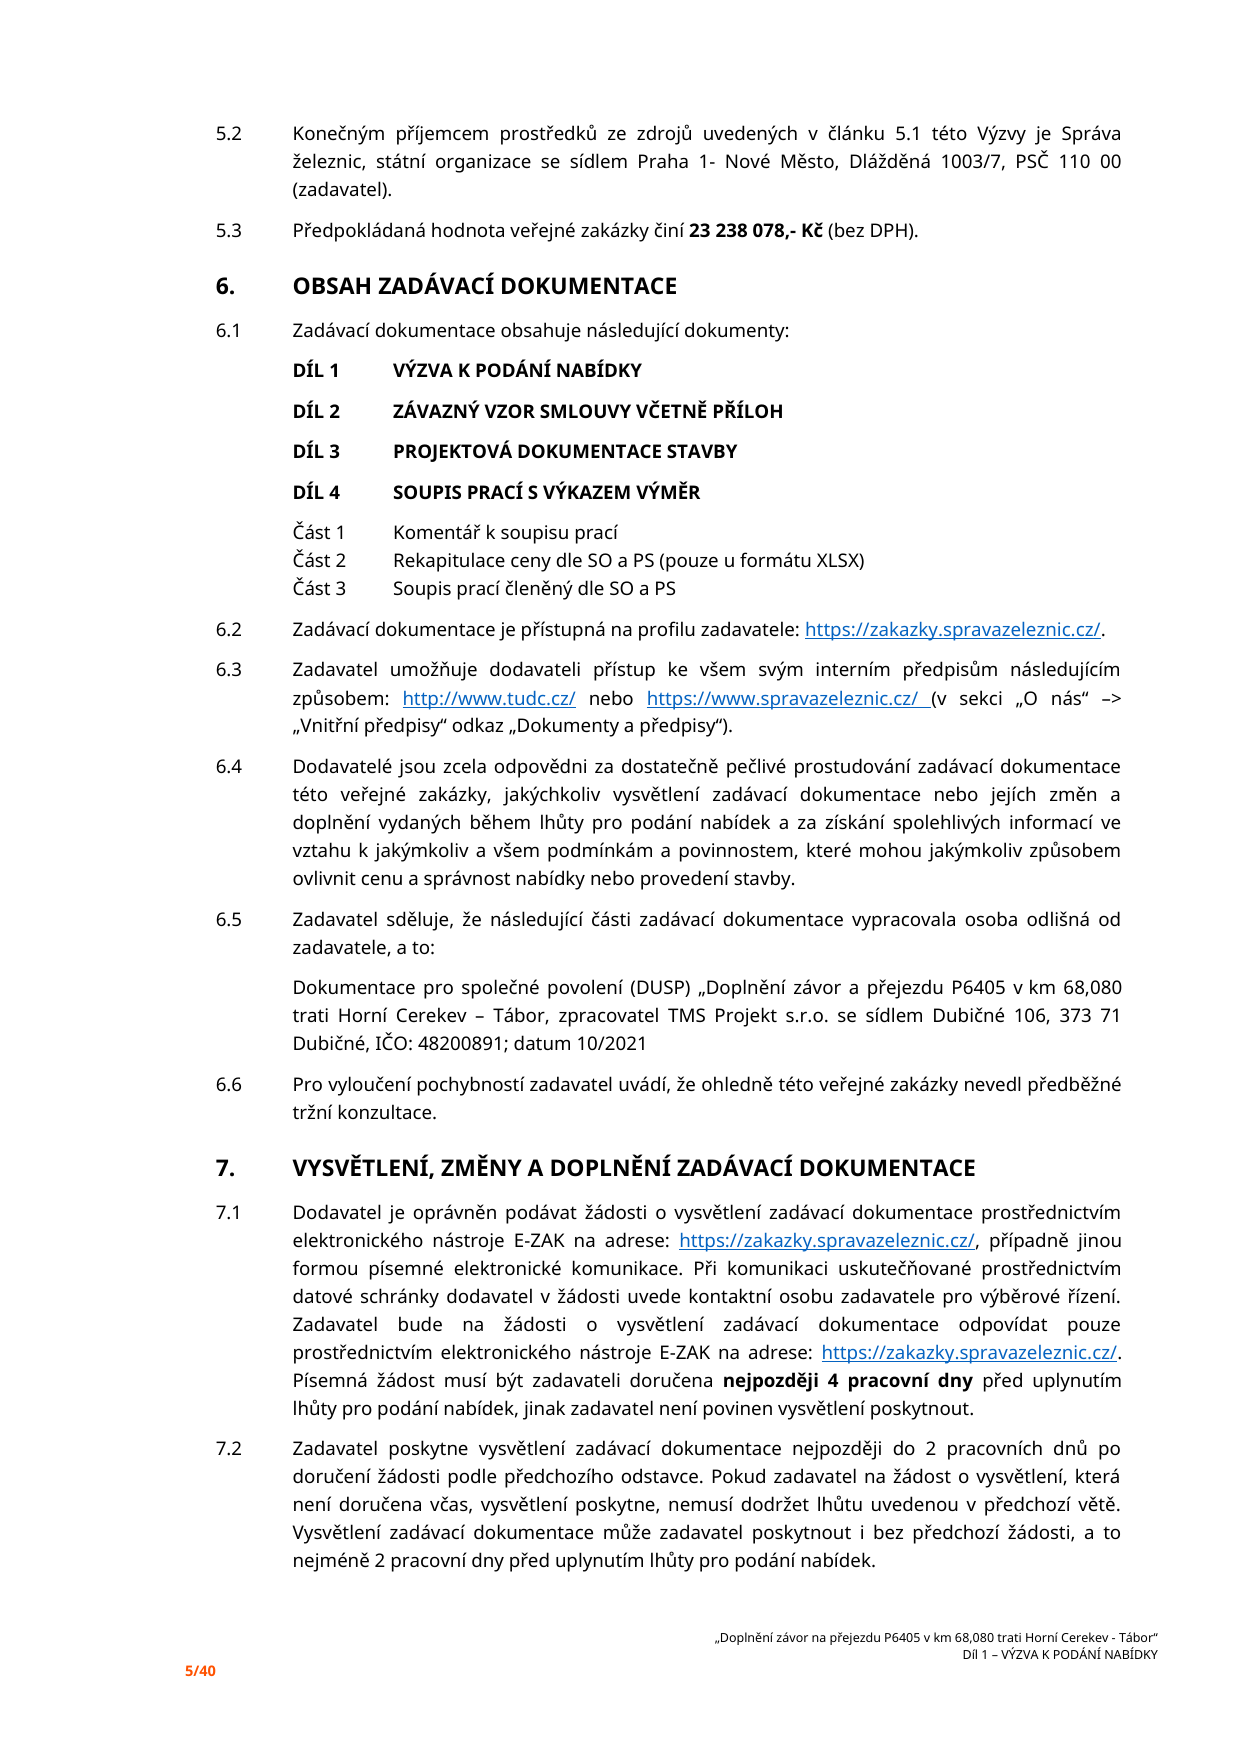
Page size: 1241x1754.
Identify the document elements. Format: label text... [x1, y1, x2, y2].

text DÍL 4 SOUPIS PRACÍ S VÝKAZEM VÝMĚR [292, 479, 1122, 505]
list Dokumentace pro společné povolení (DUSP) „Doplnění závor a přejezdu P6405 v km 68,080 trati Horní Cerekev – Tábor, zpracovatel TMS Projekt s.r.o. se sídlem Dubičné 106, 373 71 Dubičné, IČO: 48200891; datum 10/2021 [292, 974, 1122, 1056]
text Pro vyloučení pochybností zadavatel uvádí, že ohledně této veřejné zakázky nevedl předběžné tržní konzultace. [216, 1071, 1122, 1124]
text DÍL 2 ZÁVAZNÝ VZOR SMLOUVY VČETNĚ PŘÍLOH [292, 398, 1122, 424]
text DÍL 3 PROJEKTOVÁ DOKUMENTACE STAVBY [292, 439, 1122, 464]
text Konečným příjemcem prostředků ze zdrojů uvedených v článku 5.1 této Výzvy je Správa železnic, státní organizace se sídlem Praha 1- Nové Město, Dlážděná 1003/7, PSČ 110 00 (zadavatel). [216, 121, 1122, 202]
text Dodavatel je oprávněn podávat žádosti o vysvětlení zadávací dokumentace prostřednictvím elektronického nástroje E-ZAK na adrese: https://zakazky.spravazeleznic.cz/, případně jinou formou písemné elektronické komunikace. Při komunikaci uskutečňované prostřednictvím datové schránky dodavatel v žádosti uvede kontaktní osobu zadavatele pro výběrové řízení. Zadavatel bude na žádosti o vysvětlení zadávací dokumentace odpovídat pouze prostřednictvím elektronického nástroje E-ZAK na adrese: https://zakazky.spravazeleznic.cz/. Písemná žádost musí být zadavateli doručena nejpozději 4 pracovní dny před uplynutím lhůty pro podání nabídek, jinak zadavatel není povinen vysvětlení poskytnout. [216, 1199, 1122, 1421]
text Část 3 Soupis prací členěný dle SO a PS [292, 576, 1122, 601]
text OBSAH ZADÁVACÍ DOKUMENTACE [216, 270, 1122, 301]
text DÍL 1 VÝZVA K PODÁNÍ NABÍDKY [292, 358, 1122, 383]
text VYSVĚTLENÍ, ZMĚNY A DOPLNĚNÍ ZADÁVACÍ DOKUMENTACE [216, 1152, 1122, 1183]
text Část 1 Komentář k soupisu prací [292, 520, 1122, 545]
text Zadavatel poskytne vysvětlení zadávací dokumentace nejpozději do 2 pracovních dnů po doručení žádosti podle předchozího odstavce. Pokud zadavatel na žádost o vysvětlení, která není doručena včas, vysvětlení poskytne, nemusí dodržet lhůtu uvedenou v předchozí větě. Vysvětlení zadávací dokumentace může zadavatel poskytnout i bez předchozí žádosti, a to nejméně 2 pracovní dny před uplynutím lhůty pro podání nabídek. [216, 1436, 1122, 1573]
text Část 2 Rekapitulace ceny dle SO a PS (pouze u formátu XLSX) [292, 548, 1122, 573]
text Zadavatel umožňuje dodavateli přístup ke všem svým interním předpisům následujícím způsobem: http://www.tudc.cz/ nebo https://www.spravazeleznic.cz/ (v sekci „O nás“ –> „Vnitřní předpisy“ odkaz „Dokumenty a předpisy“). [216, 657, 1122, 738]
text Zadávací dokumentace obsahuje následující dokumenty: [216, 317, 1122, 343]
text Zadávací dokumentace je přístupná na profilu zadavatele: https://zakazky.spravazeleznic.cz/. [216, 616, 1122, 642]
text Zadavatel sděluje, že následující části zadávací dokumentace vypracovala osoba odlišná od zadavatele, a to: [216, 906, 1122, 959]
text Dodavatelé jsou zcela odpovědni za dostatečně pečlivé prostudování zadávací dokumentace této veřejné zakázky, jakýchkoliv vysvětlení zadávací dokumentace nebo jejích změn a doplnění vydaných během lhůty pro podání nabídek a za získání spolehlivých informací ve vztahu k jakýmkoliv a všem podmínkám a povinnostem, které mohou jakýmkoliv způsobem ovlivnit cenu a správnost nabídky nebo provedení stavby. [216, 753, 1122, 891]
text Předpokládaná hodnota veřejné zakázky činí 23 238 078,- Kč (bez DPH). [216, 217, 1122, 243]
